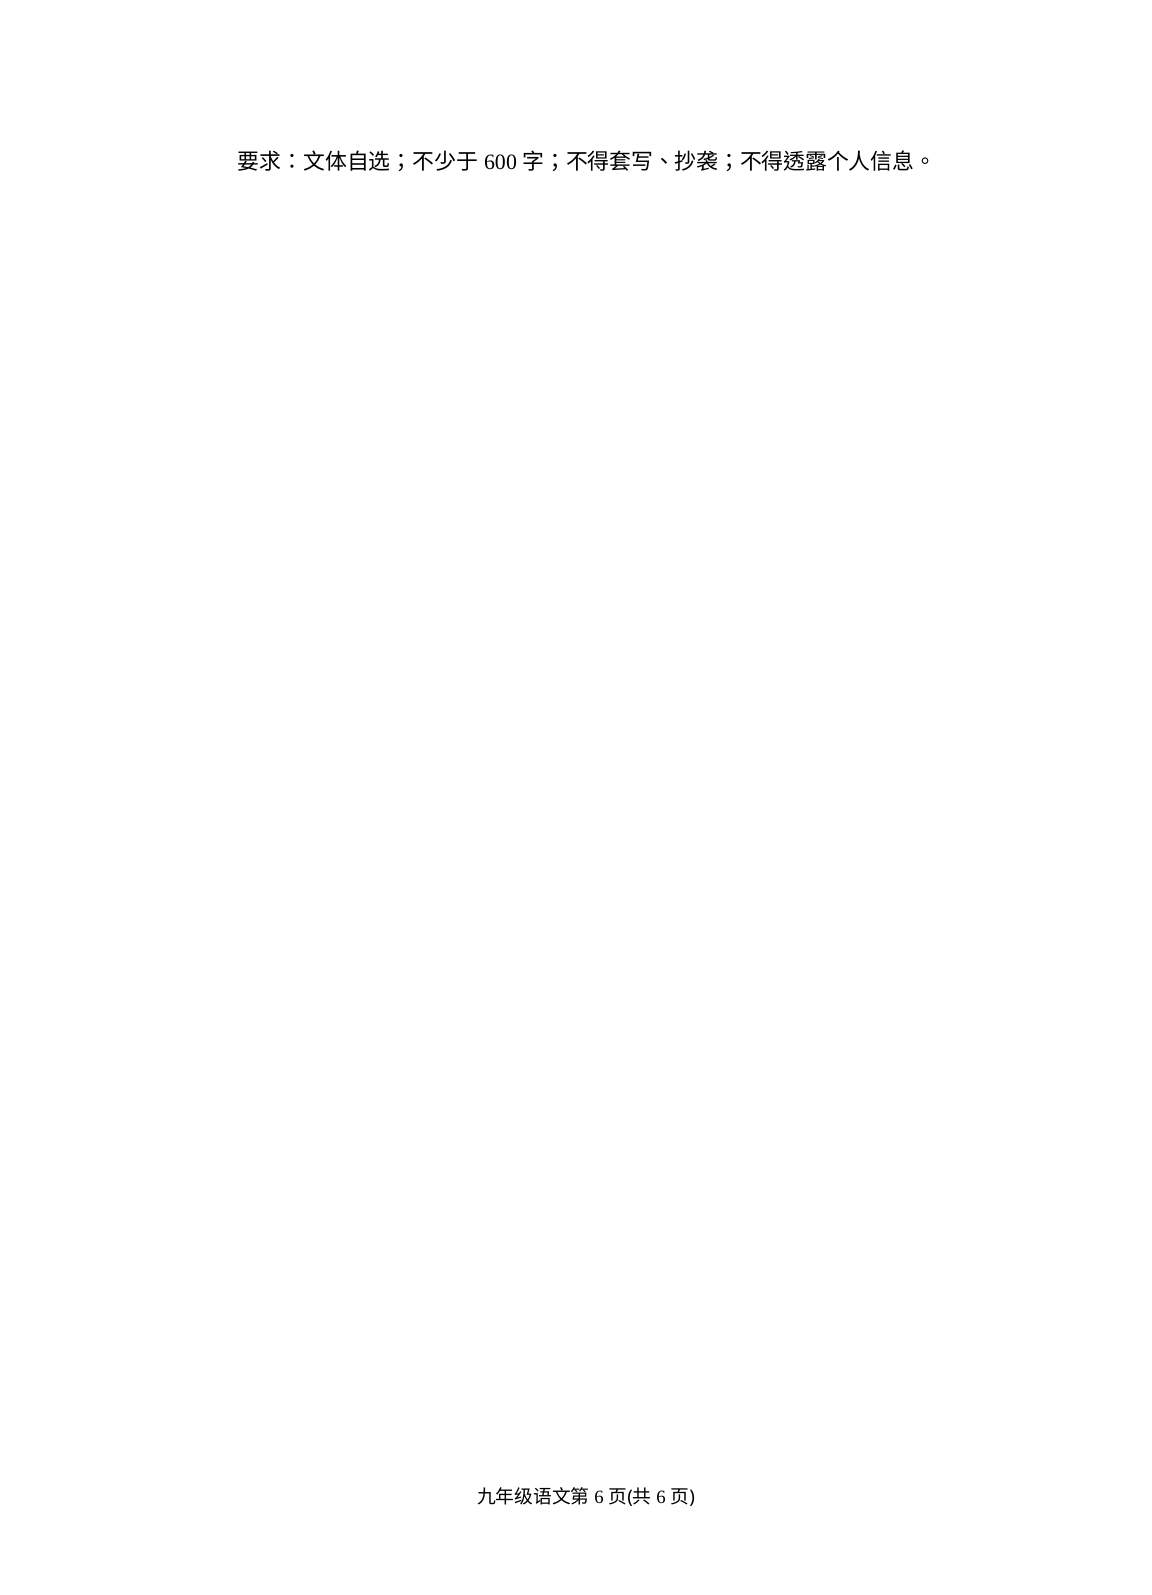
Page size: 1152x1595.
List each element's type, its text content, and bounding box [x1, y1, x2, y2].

text 要求：文体自选；不少于 600 字；不得套写、抄袭；不得透露个人信息。 [237, 146, 1052, 176]
